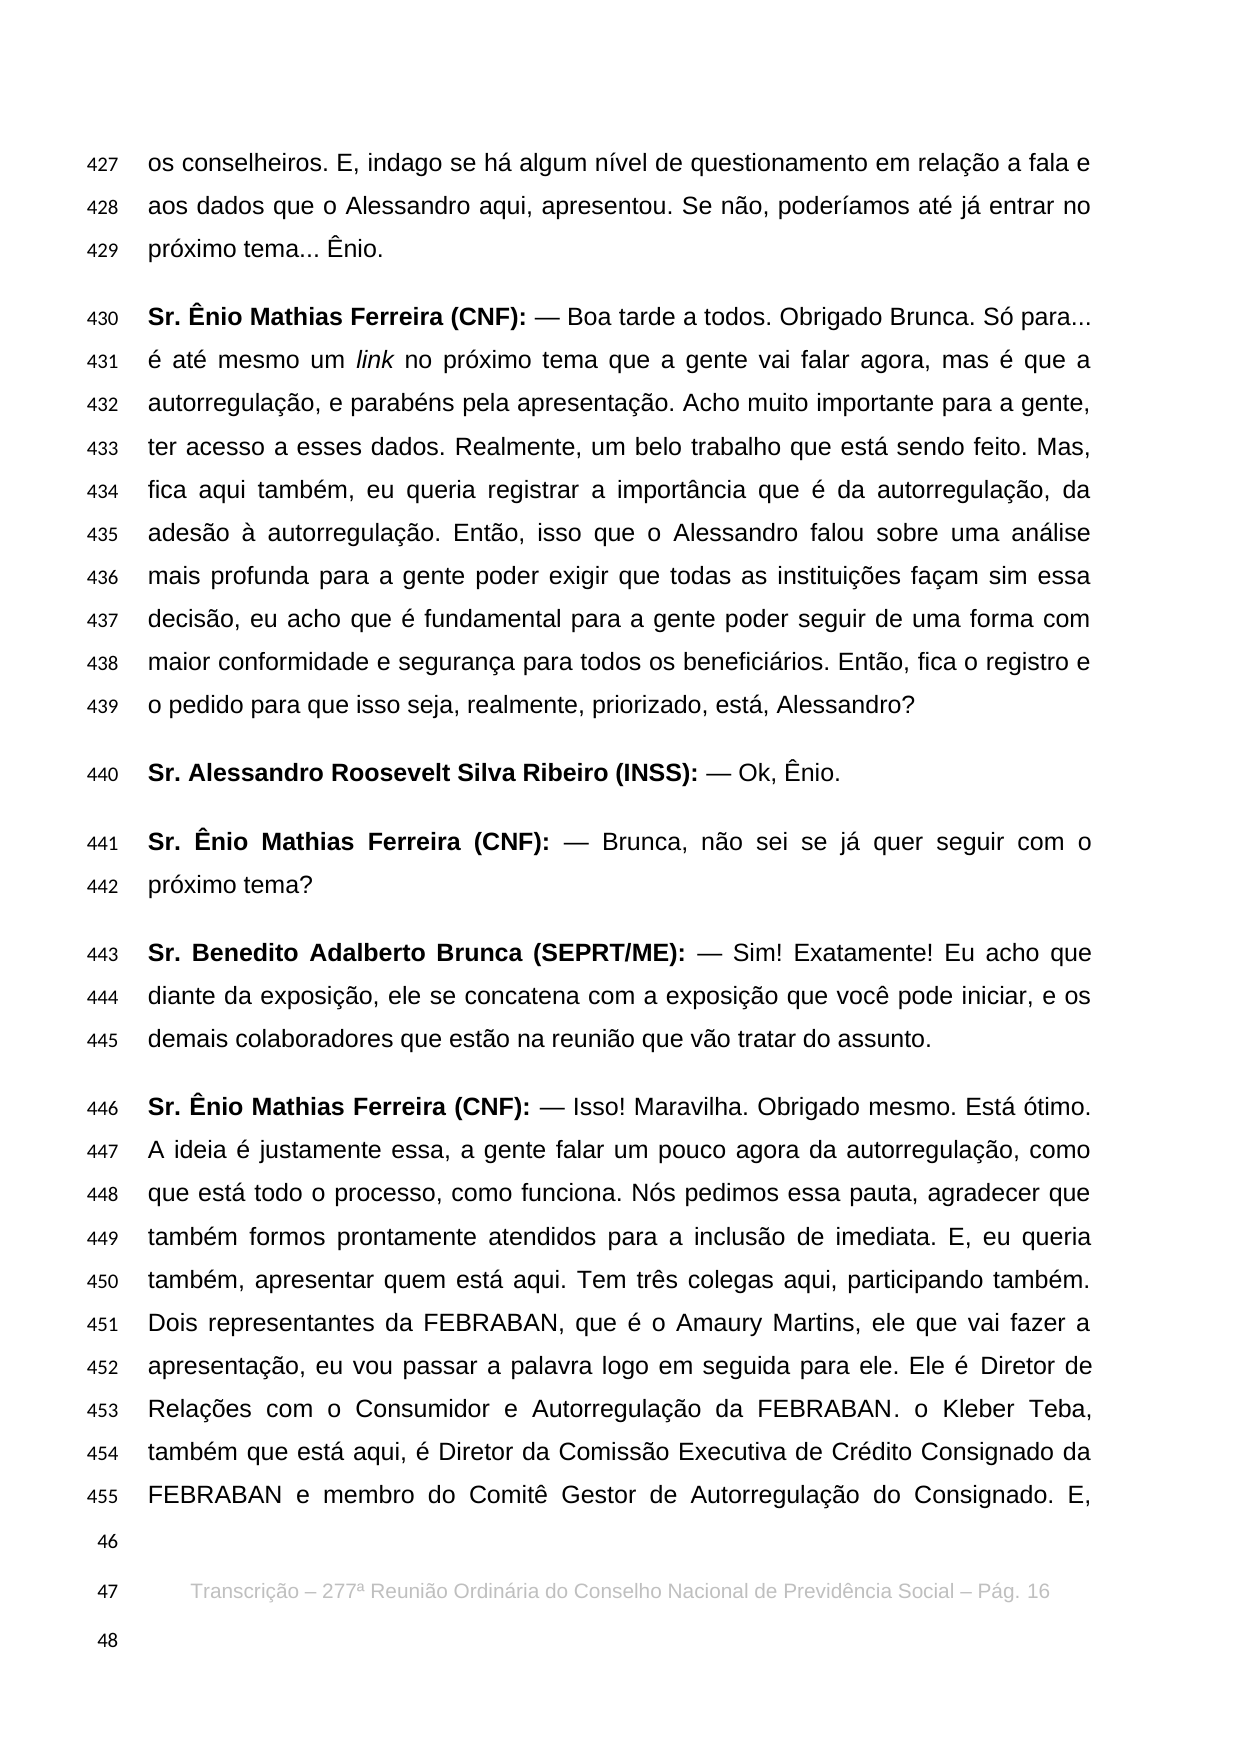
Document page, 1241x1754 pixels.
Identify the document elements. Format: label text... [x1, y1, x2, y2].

text Sr. Benedito Adalberto Brunca (SEPRT/ME): — Sim! Exatamente! Eu acho que diante da exposição, ele se concatena com a exposição que você pode iniciar, e os demais colaboradores que estão na reunião que vão tratar do assunto. [148, 938, 1092, 1053]
text Sr. Alessandro Roosevelt Silva Ribeiro (INSS): — Ok, Ênio. [148, 758, 1092, 787]
text Sr. Ênio Mathias Ferreira (CNF): — Brunca, não sei se já quer seguir com o próximo tema? [148, 826, 1092, 898]
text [148, 148, 1092, 263]
text Sr. Ênio Mathias Ferreira (CNF): — Boa tarde a todos. Obrigado Brunca. Só para... é até mesmo um link no próximo tema que a gente vai falar agora, mas é que a autorregulação, e parabéns pela apresentação. Acho muito importante para a gente, ter acesso a esses dados. Realmente, um belo trabalho que está sendo feito. Mas, fica aqui também, eu queria registrar a importância que é da autorregulação, da adesão à autorregulação. Então, isso que o Alessandro falou sobre uma análise mais profunda para a gente poder exigir que todas as instituições façam sim essa decisão, eu acho que é fundamental para a gente poder seguir de uma forma com maior conformidade e segurança para todos os beneficiários. Então, fica o registro e o pedido para que isso seja, realmente, priorizado, está, Alessandro? [148, 302, 1092, 719]
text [148, 1092, 1092, 1509]
